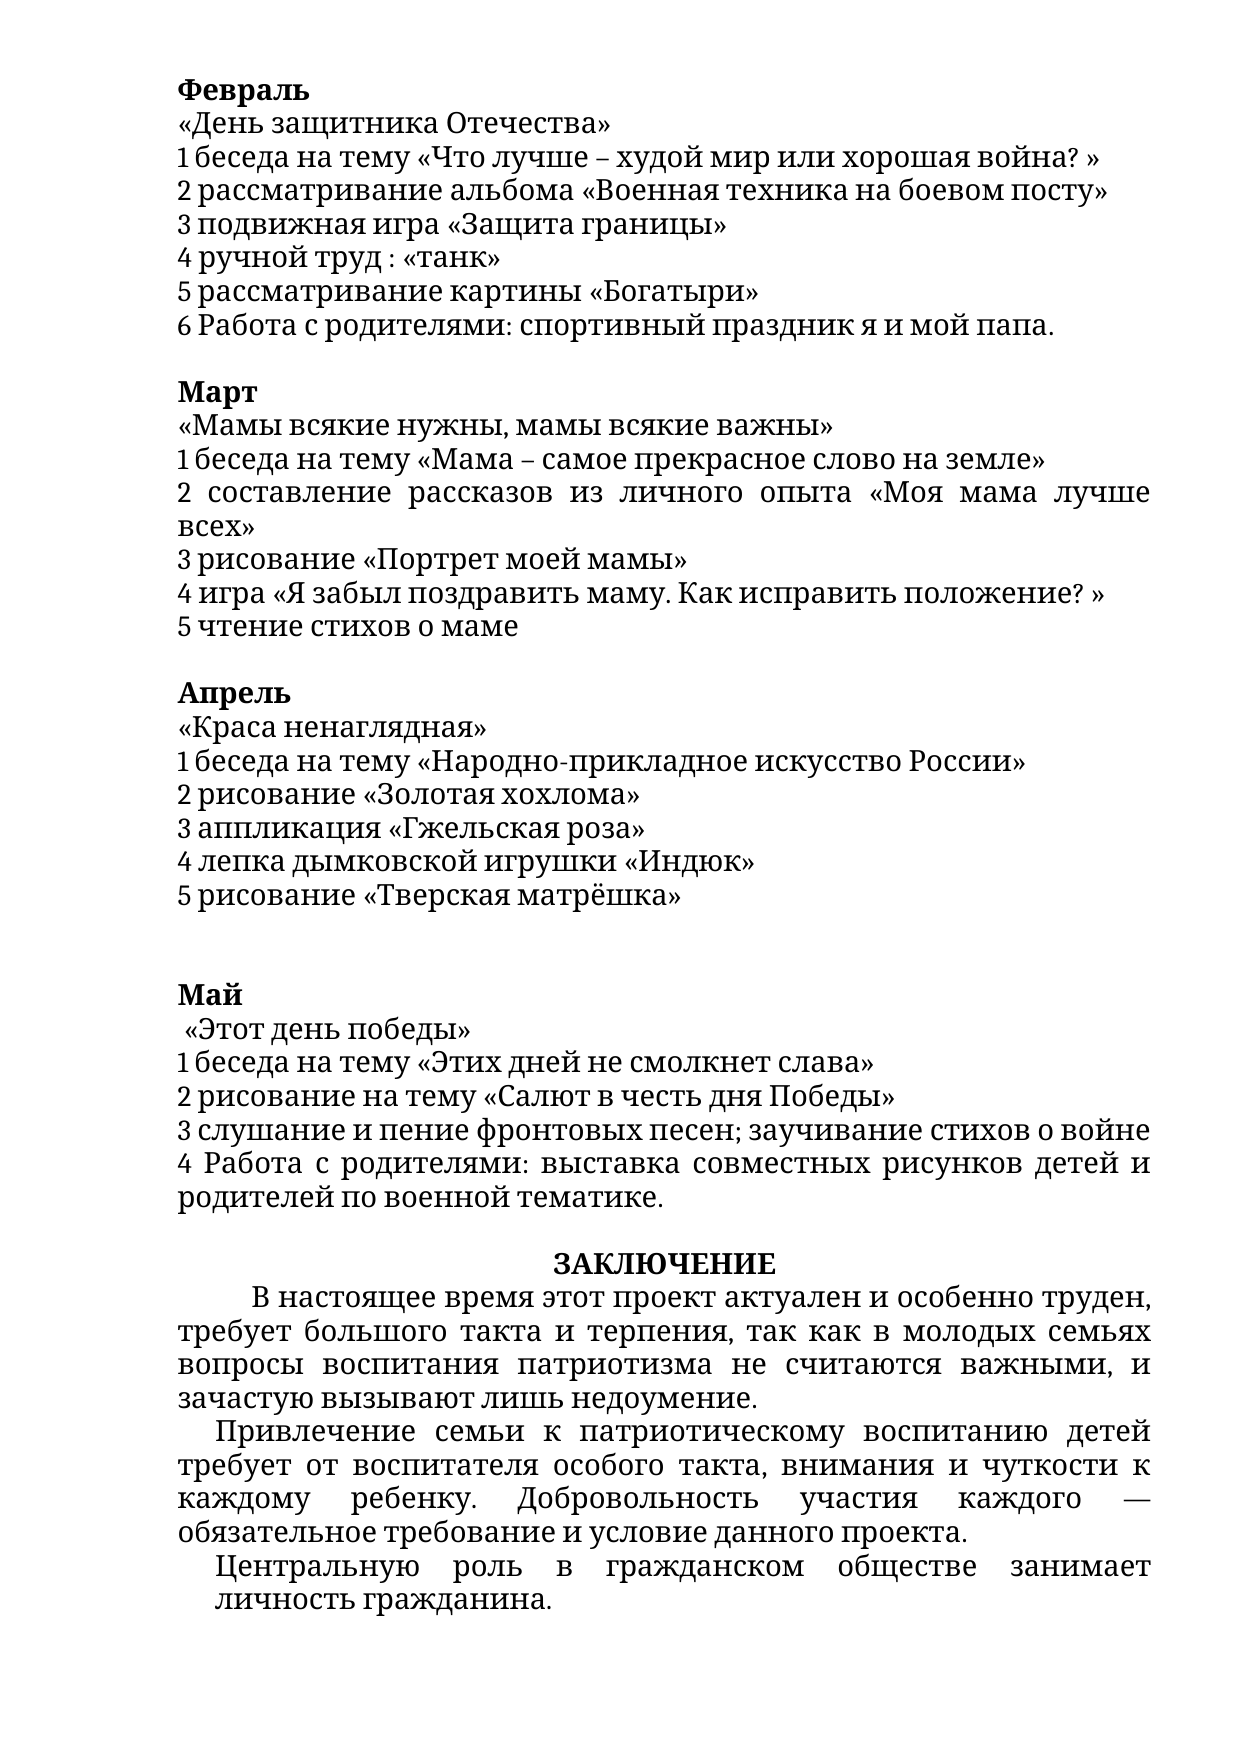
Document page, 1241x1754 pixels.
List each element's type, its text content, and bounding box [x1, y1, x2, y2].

text 1 беседа на тему «Мама – самое прекрасное слово на земле» [177, 443, 1152, 476]
text 3 рисование «Портрет моей мамы» [177, 543, 1152, 577]
text «Краса ненаглядная» [177, 711, 1152, 745]
text 5 рассматривание картины «Богатыри» [177, 275, 1152, 309]
text 2 рисование «Золотая хохлома» [177, 778, 1152, 812]
text 3 слушание и пение фронтовых песен; заучивание стихов о войне [177, 1114, 1152, 1147]
text «Мамы всякие нужны, мамы всякие важны» [177, 409, 1152, 443]
text «День защитника Отечества» [177, 107, 1152, 141]
text 2 составление рассказов из личного опыта «Моя мама лучше всех» [177, 476, 1152, 543]
text 5 рисование «Тверская матрёшка» [177, 879, 1152, 912]
text 5 чтение стихов о маме [177, 611, 1152, 644]
text 1 беседа на тему «Что лучше – худой мир или хорошая война? » [177, 141, 1152, 174]
text В настоящее время этот проект актуален и особенно труден, требует большого такта и терпения, так как в молодых семьях вопросы воспитания патриотизма не считаются важными, и зачастую вызывают лишь недоумение. [177, 1281, 1152, 1416]
text 2 рисование на тему «Салют в честь дня Победы» [177, 1080, 1152, 1114]
text ЗАКЛЮЧЕНИЕ [177, 1248, 1152, 1281]
text 1 беседа на тему «Этих дней не смолкнет слава» [177, 1047, 1152, 1080]
text Май [177, 979, 1152, 1013]
text 1 беседа на тему «Народно-прикладное искусство России» [177, 745, 1152, 778]
text «Этот день победы» [177, 1013, 1152, 1047]
text 4 ручной труд : «танк» [177, 242, 1152, 275]
text Апрель [177, 678, 1152, 711]
text 4 Работа с родителями: выставка совместных рисунков детей и родителей по военной тематике. [177, 1147, 1152, 1214]
text 4 лепка дымковской игрушки «Индюк» [177, 845, 1152, 879]
text Привлечение семьи к патриотическому воспитанию детей требует от воспитателя особого такта, внимания и чуткости к каждому ребенку. Добровольность участия каждого — обязательное требование и условие данного проекта. [177, 1416, 1152, 1550]
text 4 игра «Я забыл поздравить маму. Как исправить положение? » [177, 577, 1152, 611]
text 3 аппликация «Гжельская роза» [177, 812, 1152, 845]
text 3 подвижная игра «Защита границы» [177, 208, 1152, 242]
text 2 рассматривание альбома «Военная техника на боевом посту» [177, 174, 1152, 208]
text Центральную роль в гражданском обществе занимает личность гражданина. [215, 1550, 1152, 1617]
text 6 Работа с родителями: спортивный праздник я и мой папа. [177, 309, 1152, 342]
text Февраль [177, 74, 1152, 107]
text Март [177, 376, 1152, 409]
